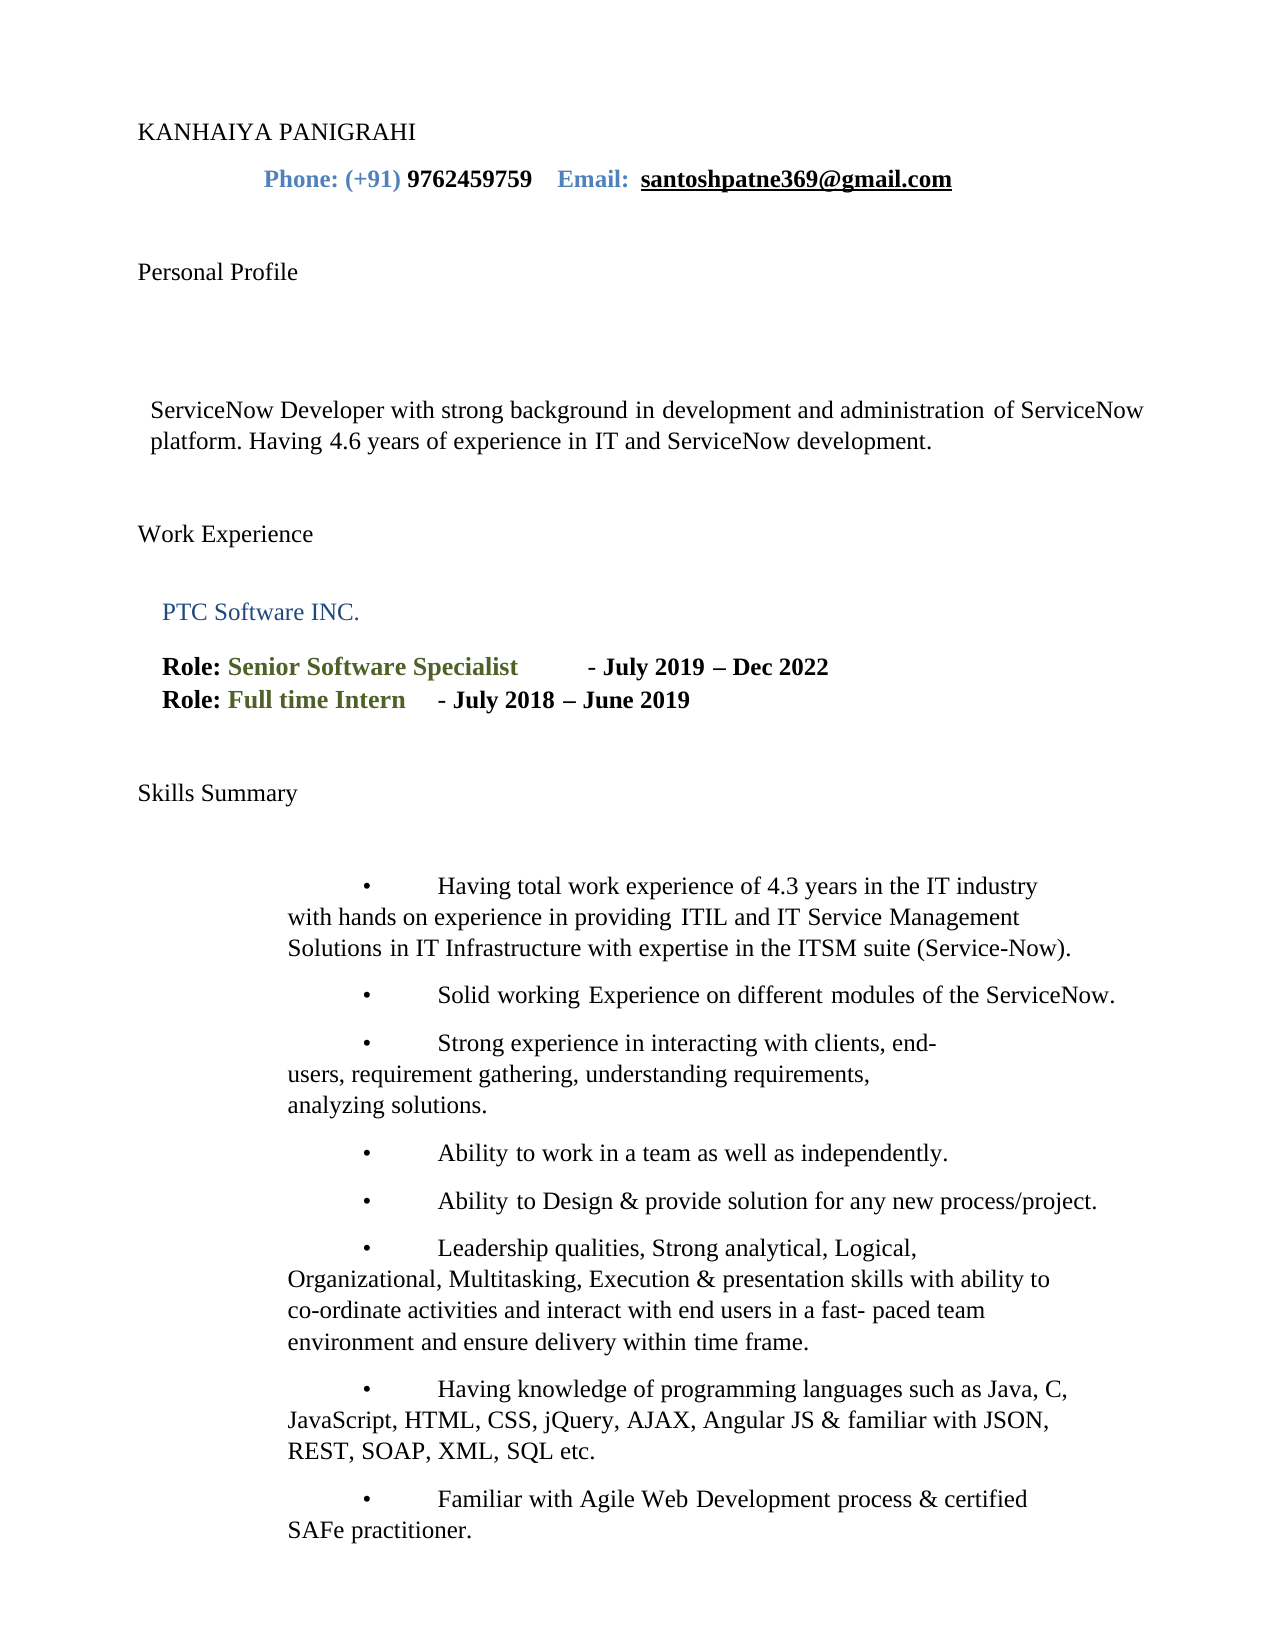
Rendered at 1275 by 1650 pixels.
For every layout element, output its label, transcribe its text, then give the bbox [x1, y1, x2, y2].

text ServiceNow Developer with strong background in development and administration of ServiceNow platform. Having 4.6 years of experience in IT and ServiceNow development. [150, 395, 1164, 455]
text Work Experience [137, 519, 1164, 548]
text • Solid working Experience on different modules of the ServiceNow. [287, 981, 1164, 1009]
text • Having total work experience of 4.3 years in the IT industry with hands on experience in providing ITIL and IT Service Management Solutions in IT Infrastructure with expertise in the ITSM suite (Service-Now). [287, 871, 1082, 962]
text • Ability to Design & provide solution for any new process/project. [287, 1186, 1164, 1214]
text PTC Software INC. [162, 597, 1164, 626]
text • Strong experience in interacting with clients, end-users, requirement gathering, understanding requirements, analyzing solutions. [287, 1028, 968, 1119]
text Skills Summary [137, 778, 1164, 807]
text Phone: (+91) 9762459759 Email: santoshpatne369@gmail.com [264, 164, 1028, 193]
text • Having knowledge of programming languages such as Java, C, JavaScript, HTML, CSS, jQuery, AJAX, Angular JS & familiar with JSON, REST, SOAP, XML, SQL etc. [287, 1374, 1087, 1465]
text • Leadership qualities, Strong analytical, Logical, Organizational, Multitasking, Execution & presentation skills with ability to co-ordinate activities and interact with end users in a fast- paced team environment and ensure delivery within time frame. [287, 1233, 1077, 1355]
text • Familiar with Agile Web Development process & certified SAFe practitioner. [287, 1484, 1087, 1544]
text • Ability to work in a team as well as independently. [287, 1138, 1164, 1167]
text Personal Profile [137, 257, 1164, 286]
text Role: Senior Software Specialist - July 2019 – Dec 2022 Role: Full time Intern - July 2018 – June 2019 [162, 651, 1164, 714]
text KANHAIYA PANIGRAHI [137, 117, 1164, 145]
